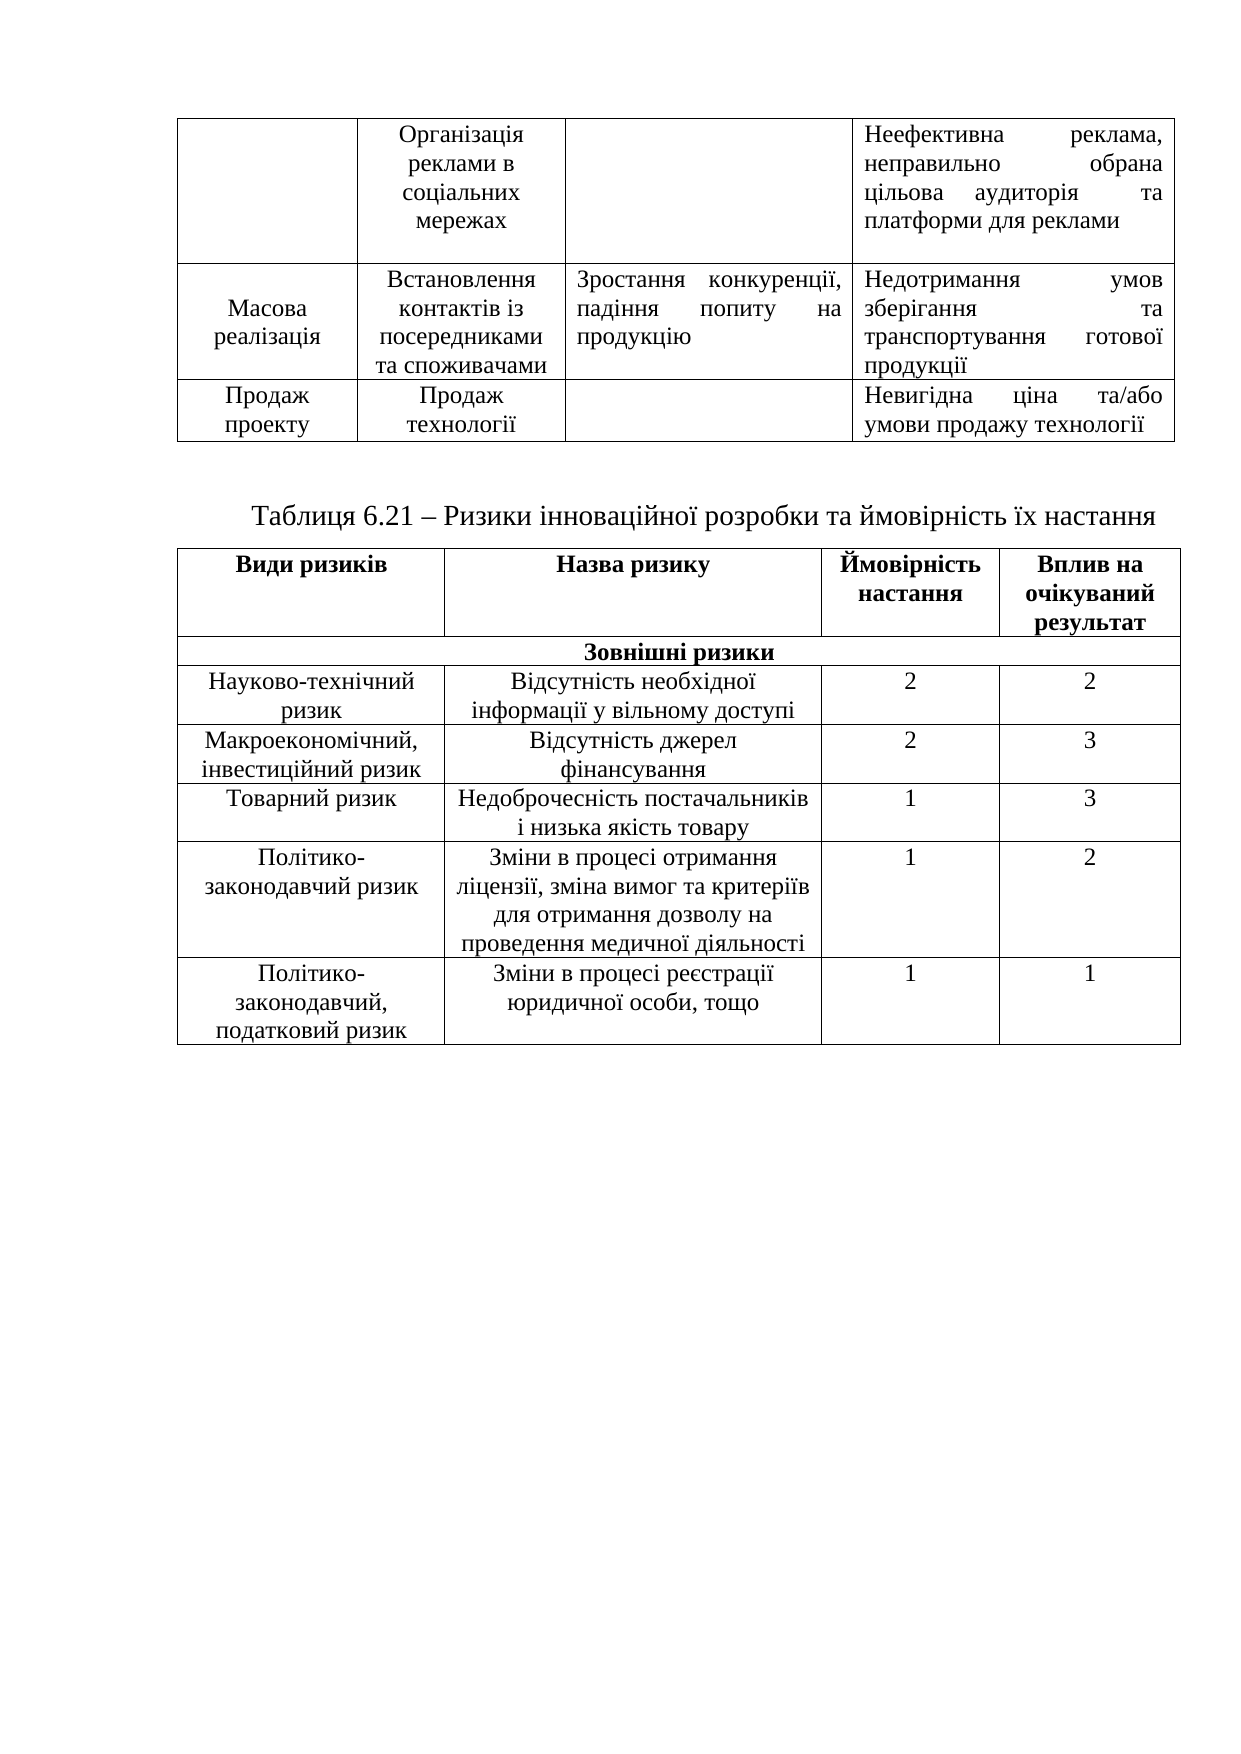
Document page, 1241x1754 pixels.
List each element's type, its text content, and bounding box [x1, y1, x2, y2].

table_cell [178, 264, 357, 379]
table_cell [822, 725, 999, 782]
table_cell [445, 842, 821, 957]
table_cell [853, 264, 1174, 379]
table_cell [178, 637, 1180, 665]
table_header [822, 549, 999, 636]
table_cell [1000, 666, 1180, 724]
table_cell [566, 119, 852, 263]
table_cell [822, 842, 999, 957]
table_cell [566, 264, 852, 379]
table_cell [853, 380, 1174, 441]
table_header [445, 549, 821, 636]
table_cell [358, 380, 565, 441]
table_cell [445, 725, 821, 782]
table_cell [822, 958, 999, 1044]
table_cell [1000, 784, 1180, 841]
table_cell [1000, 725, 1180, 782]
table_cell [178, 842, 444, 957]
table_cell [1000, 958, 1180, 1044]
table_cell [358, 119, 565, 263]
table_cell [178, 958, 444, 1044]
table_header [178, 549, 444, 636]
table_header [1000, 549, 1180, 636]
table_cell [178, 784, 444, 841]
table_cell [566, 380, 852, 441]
text Таблиця 6.21 – Ризики інноваційної розробки та ймовірність їх настання [177, 498, 1181, 532]
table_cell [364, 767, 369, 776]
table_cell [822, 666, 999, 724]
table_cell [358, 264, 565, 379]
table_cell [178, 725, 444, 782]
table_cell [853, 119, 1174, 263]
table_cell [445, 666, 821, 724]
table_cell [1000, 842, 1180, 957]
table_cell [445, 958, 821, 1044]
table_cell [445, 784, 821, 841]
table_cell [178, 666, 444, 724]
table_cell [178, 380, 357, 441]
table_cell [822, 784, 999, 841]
